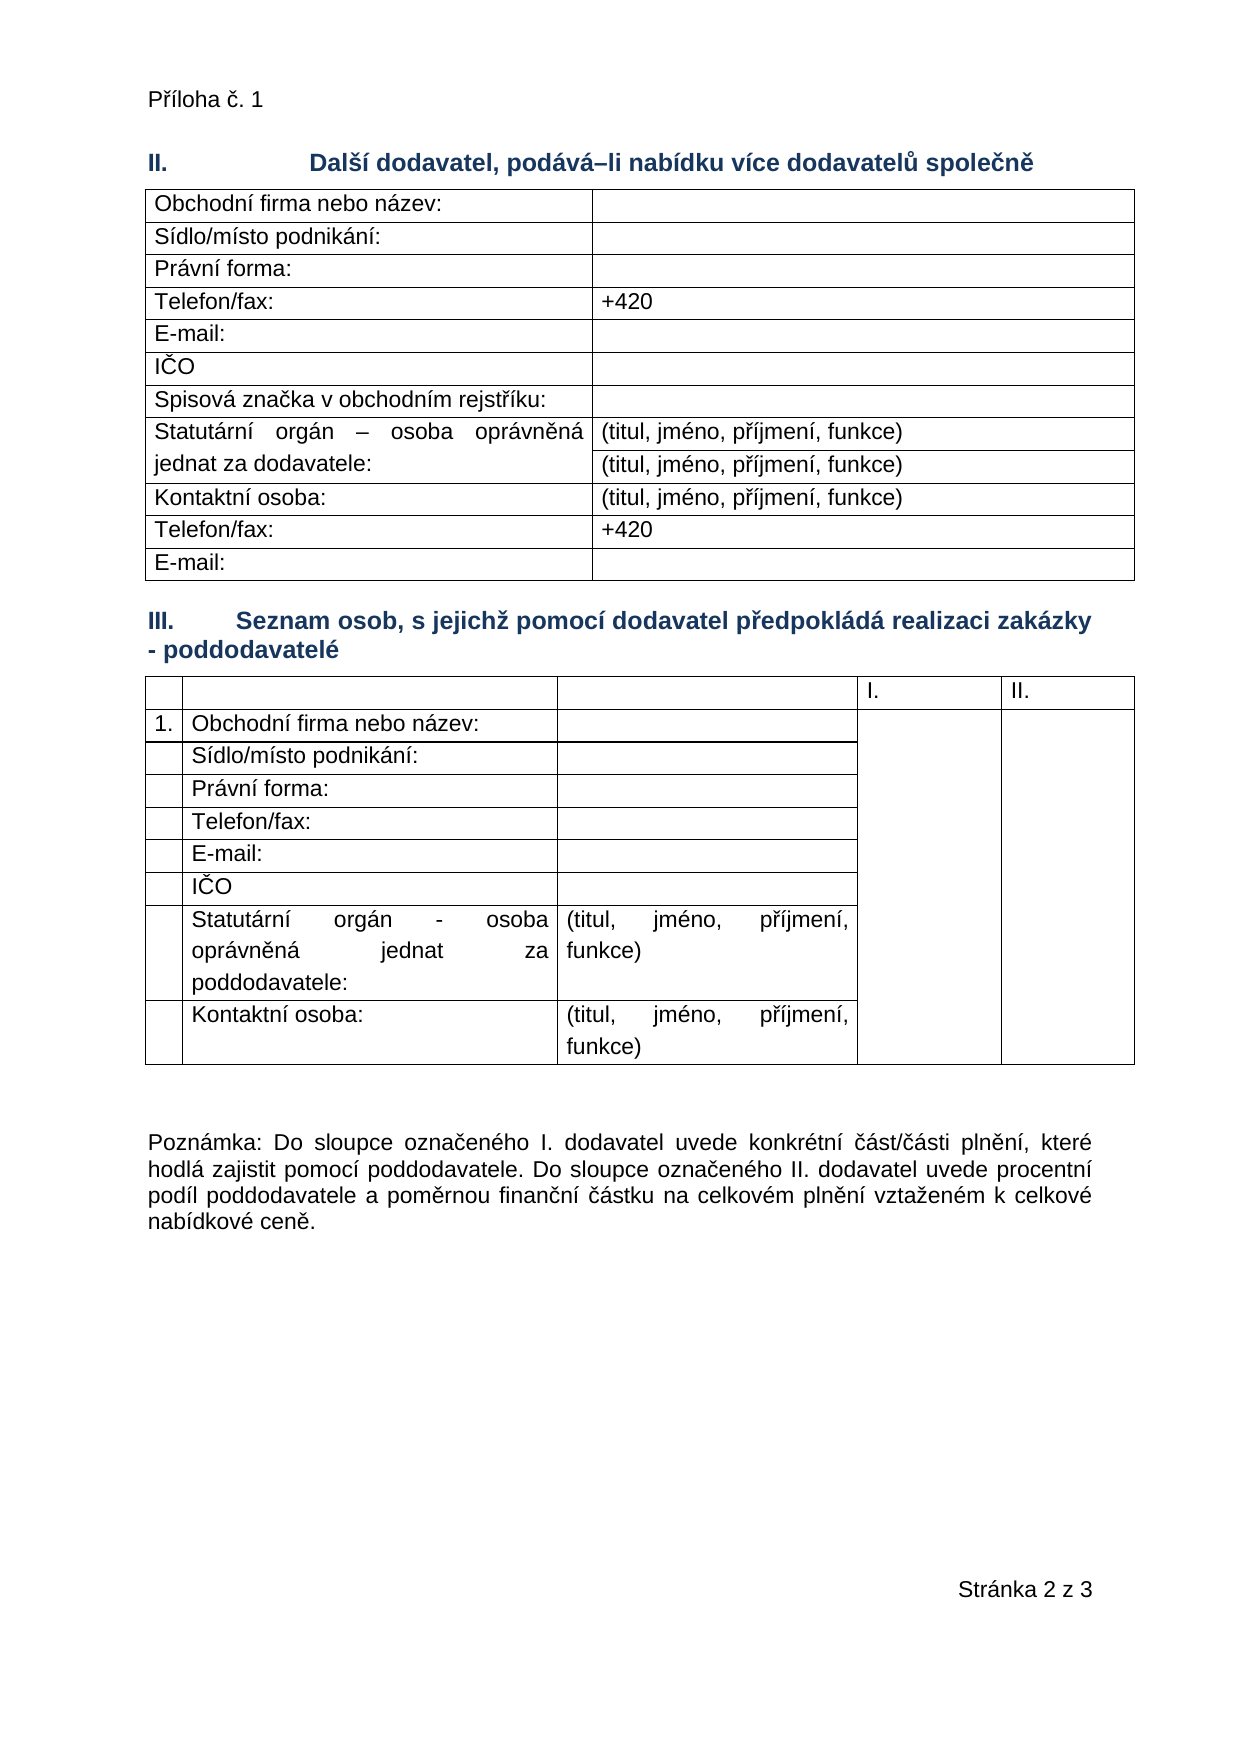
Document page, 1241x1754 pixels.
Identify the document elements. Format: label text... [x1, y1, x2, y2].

table_cell Kontaktní osoba: [183, 1001, 557, 1064]
table_cell +420 [593, 288, 1134, 319]
subtitle Další dodavatel, podává–li nabídku více dodavatelů společně [148, 148, 1093, 176]
table_cell +420 [593, 516, 1134, 548]
table_cell [146, 775, 182, 807]
table_cell [593, 386, 1134, 417]
table_header [593, 190, 1134, 222]
table_header [183, 677, 557, 709]
table_cell Spisová značka v obchodním rejstříku: [146, 386, 592, 417]
table_cell Telefon/fax: [146, 288, 592, 319]
table_cell Sídlo/místo podnikání: [146, 223, 592, 254]
table_cell (titul, jméno, příjmení, funkce) [558, 1001, 857, 1064]
table_header I. [858, 677, 1001, 709]
table_cell [558, 743, 857, 774]
table_cell Statutární orgán - osoba oprávněná jednat za poddodavatele: [183, 906, 557, 1000]
table_header Obchodní firma nebo název: [146, 190, 592, 222]
table_cell Obchodní firma nebo název: [183, 710, 557, 741]
table_cell [558, 840, 857, 872]
table_cell [593, 549, 1134, 580]
table_cell [146, 840, 182, 872]
table_cell [858, 710, 1001, 1064]
table_header II. [1002, 677, 1134, 709]
table_cell [146, 1001, 182, 1064]
table_cell [558, 873, 857, 904]
table_header [146, 677, 182, 709]
table_cell IČO [183, 873, 557, 904]
subtitle Seznam osob, s jejichž pomocí dodavatel předpokládá realizaci zakázky - poddodavatelé [148, 606, 1093, 664]
table_cell (titul, jméno, příjmení, funkce) [593, 418, 1134, 450]
table_cell 1. [146, 710, 182, 741]
table_cell Právní forma: [146, 255, 592, 287]
table_cell [146, 906, 182, 1000]
table_cell (titul, jméno, příjmení, funkce) [593, 484, 1134, 515]
table_cell E-mail: [146, 549, 592, 580]
table_cell Statutární orgán – osoba oprávněná jednat za dodavatele: [146, 418, 592, 482]
table_cell [1002, 710, 1134, 1064]
table_cell Právní forma: [183, 775, 557, 807]
table_cell Sídlo/místo podnikání: [183, 743, 557, 774]
table_cell E-mail: [146, 320, 592, 352]
table_cell (titul, jméno, příjmení, funkce) [593, 451, 1134, 482]
table_cell Telefon/fax: [146, 516, 592, 548]
table_cell [146, 743, 182, 774]
table_cell [558, 710, 857, 741]
table_cell [593, 353, 1134, 384]
table_cell [146, 873, 182, 904]
table_cell Kontaktní osoba: [146, 484, 592, 515]
table_header [558, 677, 857, 709]
table_cell E-mail: [183, 840, 557, 872]
table_cell (titul, jméno, příjmení, funkce) [558, 906, 857, 1000]
table_cell [146, 808, 182, 839]
table_cell [593, 255, 1134, 287]
table_cell [593, 223, 1134, 254]
table_cell [558, 775, 857, 807]
table_cell IČO [146, 353, 592, 384]
table_cell [558, 808, 857, 839]
table_cell Telefon/fax: [183, 808, 557, 839]
text Poznámka: Do sloupce označeného I. dodavatel uvede konkrétní část/části plnění, které hodlá zajistit pomocí poddodavatele. Do sloupce označeného II. dodavatel uvede procentní podíl poddodavatele a poměrnou finanční částku na celkovém plnění vztaženém k celkové nabídkové ceně. [148, 1129, 1093, 1235]
table_cell [593, 320, 1134, 352]
